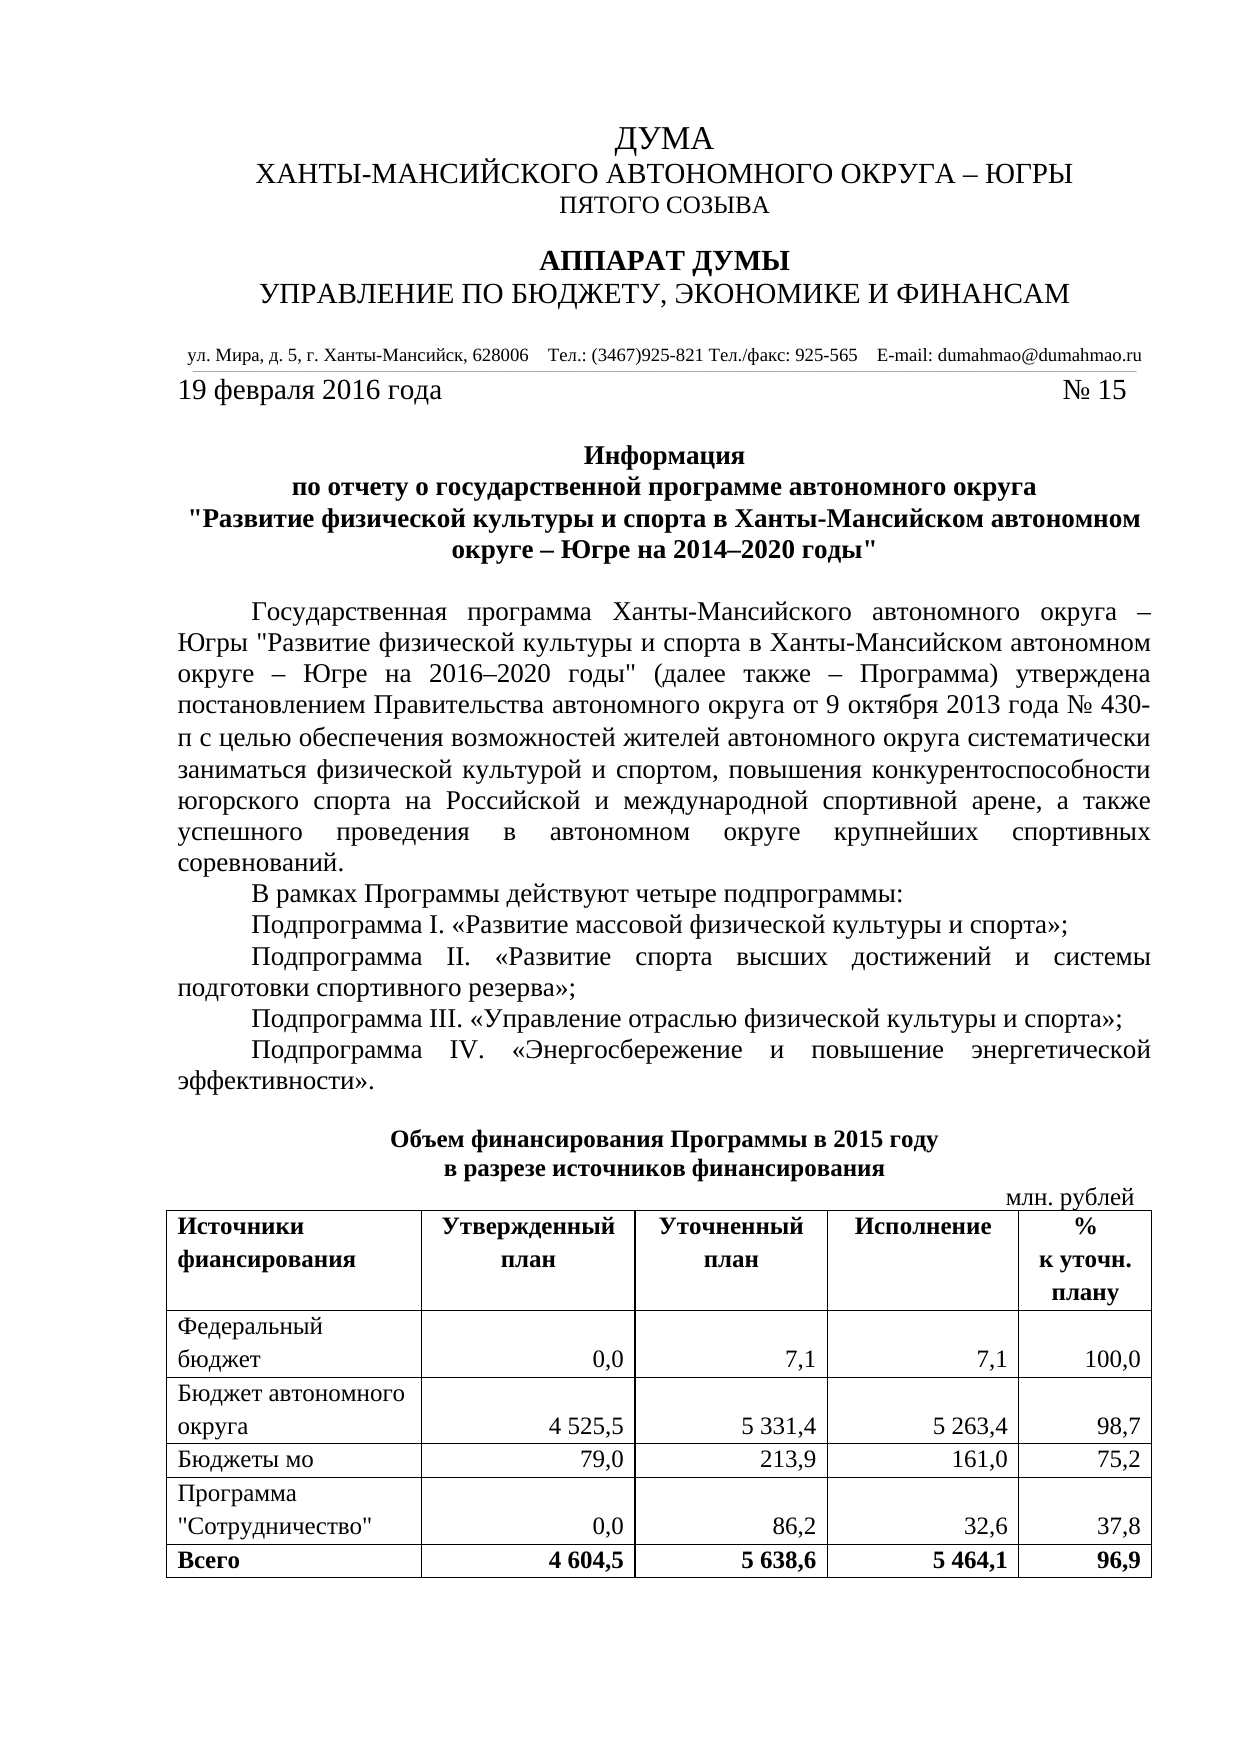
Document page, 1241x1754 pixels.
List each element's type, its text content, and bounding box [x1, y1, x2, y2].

text Подпрограмма II. «Развитие спорта высших достижений и системы подготовки спортивного резерва»; [177, 939, 1152, 1002]
table_cell 7,1 [828, 1311, 1018, 1377]
table_cell 32,6 [828, 1478, 1018, 1544]
table_cell 96,9 [1019, 1545, 1151, 1577]
text ПЯТОГО СОЗЫВА [177, 190, 1152, 219]
text АППАРАТ ДУМЫ [177, 243, 1152, 276]
table_cell Федеральный бюджет [167, 1311, 421, 1377]
text "Развитие физической культуры и спорта в Ханты-Мансийском автономном округе – Югре на 2014–2020 годы" [177, 502, 1152, 564]
text Государственная программа Ханты-Мансийского автономного округа – Югры "Развитие физической культуры и спорта в Ханты-Мансийском автономном округе – Югре на 2016–2020 годы" (далее также – Программа) утверждена постановлением Правительства автономного округа от 9 октября 2013 года № 430-п с целью обеспечения возможностей жителей автономного округа систематически заниматься физической культурой и спортом, повышения конкурентоспособности югорского спорта на Российской и международной спортивной арене, а также успешного проведения в автономном округе крупнейших спортивных соревнований. [177, 595, 1152, 877]
text 19 февраля 2016 года № 15 [177, 372, 1152, 406]
text Подпрограмма III. «Управление отраслью физической культуры и спорта»; [177, 1002, 1152, 1033]
text ДУМА [177, 118, 1152, 156]
table_header % к уточн. плану [1019, 1211, 1151, 1310]
text Подпрограмма IV. «Энергосбережение и повышение энергетической эффективности». [177, 1033, 1152, 1095]
table_cell 5 464,1 [828, 1545, 1018, 1577]
text ул. Мира, д. . Ханты-Мансийск, 628006 Тел.: (3467)925-821 Тел./факс: 925-565 E-mail: dumahmao@dumahmao.ru [177, 343, 1152, 365]
text по отчету о государственной программе автономного округа [177, 471, 1152, 502]
table_cell 0,0 [422, 1311, 634, 1377]
table_cell 5 638,6 [636, 1545, 827, 1577]
table_cell 5 331,4 [636, 1378, 827, 1443]
table_header Исполнение [828, 1211, 1018, 1310]
table_cell Бюджет автономного округа [167, 1378, 421, 1443]
table_cell 79,0 [422, 1444, 634, 1477]
table_cell 0,0 [422, 1478, 634, 1544]
table_cell 213,9 [636, 1444, 827, 1477]
table_cell 98,7 [1019, 1378, 1151, 1443]
table_cell 4 525,5 [422, 1378, 634, 1443]
text В рамках Программы действуют четыре подпрограммы: [177, 877, 1152, 908]
table_cell 161,0 [828, 1444, 1018, 1477]
text в разрезе источников финансирования [177, 1153, 1152, 1182]
table_cell 75,2 [1019, 1444, 1151, 1477]
table_cell 100,0 [1019, 1311, 1151, 1377]
table_cell 7,1 [636, 1311, 827, 1377]
text УПРАВЛЕНИЕ ПО БЮДЖЕТУ, ЭКОНОМИКЕ И ФИНАНСАМ [177, 276, 1152, 310]
table_header Источники фиансирования [167, 1211, 421, 1310]
text млн. рублей [177, 1182, 1152, 1210]
text ХАНТЫ-МАНСИЙСКОГО АВТОНОМНОГО ОКРУГА – ЮГРЫ [177, 156, 1152, 190]
table_cell Бюджеты мо [167, 1444, 421, 1477]
table_cell 4 604,5 [422, 1545, 634, 1577]
table_header Утвержденный план [422, 1211, 634, 1310]
table_cell 37,8 [1019, 1478, 1151, 1544]
table_cell 86,2 [636, 1478, 827, 1544]
table_cell 5 263,4 [828, 1378, 1018, 1443]
text Объем финансирования Программы в 2015 году [177, 1124, 1152, 1153]
table_cell Всего [167, 1545, 421, 1577]
table_header Уточненный план [636, 1211, 827, 1310]
table_cell Программа "Сотрудничество" [167, 1478, 421, 1544]
text Информация [177, 439, 1152, 471]
text Подпрограмма I. «Развитие массовой физической культуры и спорта»; [177, 908, 1152, 939]
